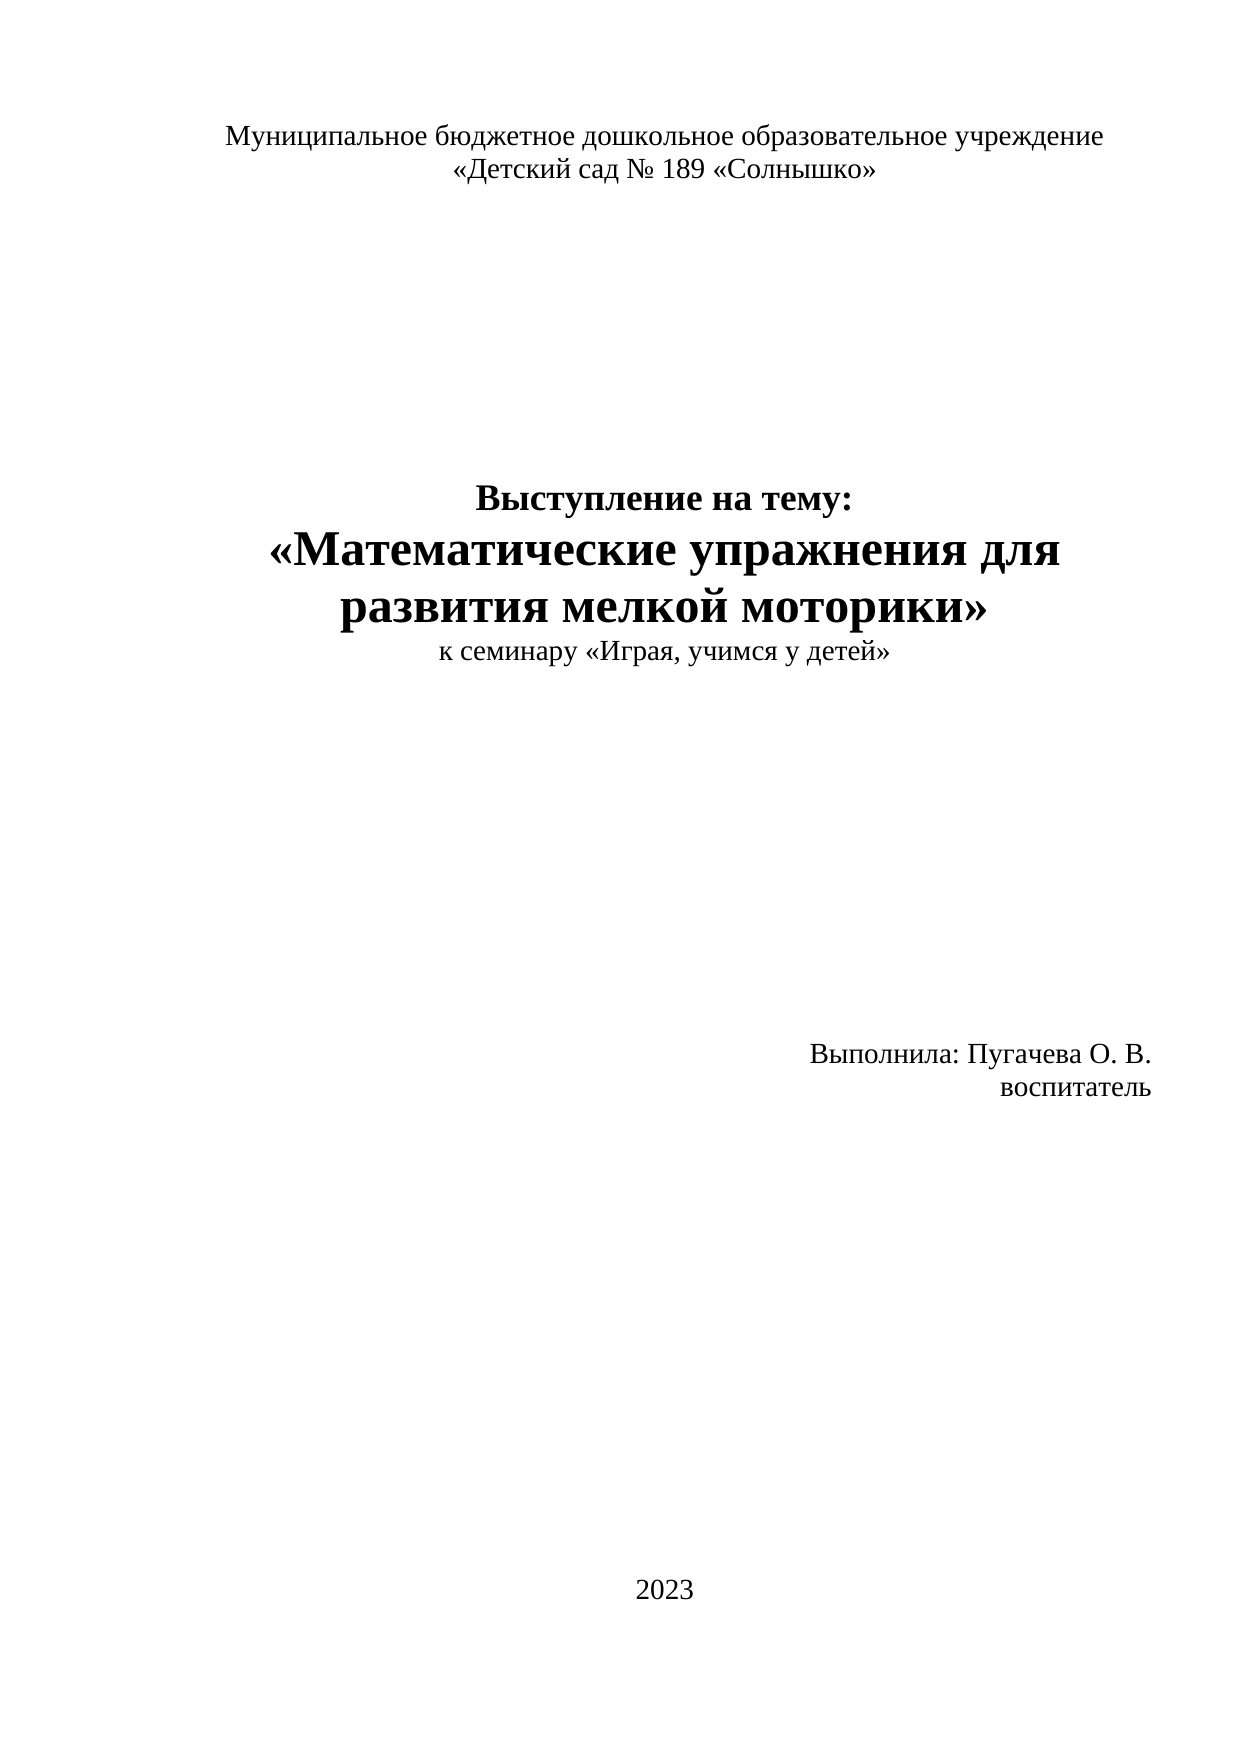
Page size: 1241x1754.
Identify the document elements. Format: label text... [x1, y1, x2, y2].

text Выполнила: Пугачева О. В. [177, 1036, 1152, 1069]
text 2023 [177, 1572, 1152, 1606]
text «Математические упражнения для развития мелкой моторики» [177, 518, 1152, 633]
text Выступление на тему: [177, 475, 1152, 518]
text к семинару «Играя, учимся у детей» [177, 633, 1152, 667]
text воспитатель [177, 1069, 1152, 1103]
text Муниципальное бюджетное дошкольное образовательное учреждение «Детский сад № 189 «Солнышко» [177, 118, 1152, 185]
